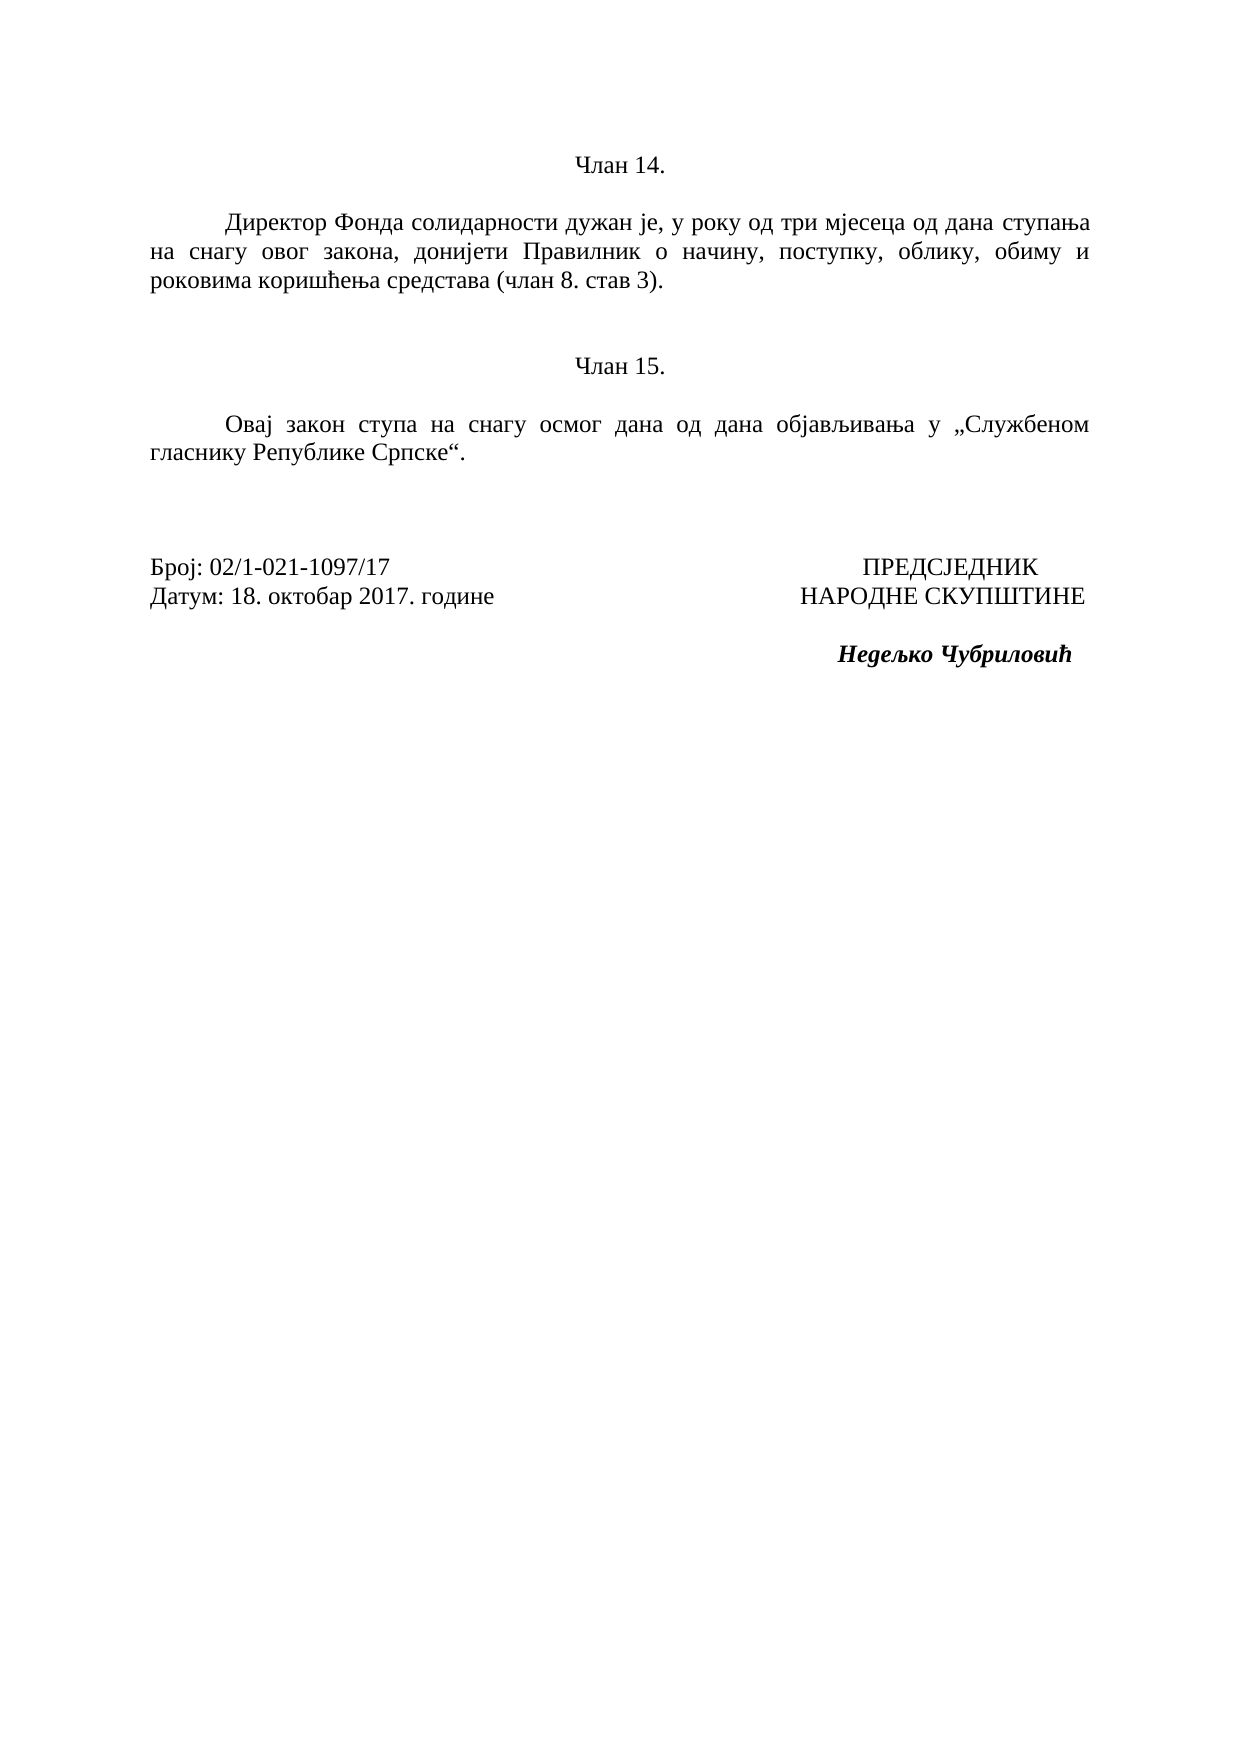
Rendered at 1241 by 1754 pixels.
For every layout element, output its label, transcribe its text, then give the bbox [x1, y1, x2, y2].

text Овај закон ступа на снагу осмог дана од дана објављивања у „Службеном гласнику Републике Српске“. [150, 409, 1090, 466]
text Члан 14. [150, 150, 1090, 179]
text Недељко Чубриловић [150, 639, 1090, 667]
list Директор Фонда солидарности дужан је, у року од три мјесеца од дана ступања на снагу овог закона, донијети Правилник о начину, поступку, облику, обиму и роковима коришћења средстава (члан 8. став 3). [150, 207, 1090, 294]
text Број: 02/1-021-1097/17 ПРЕДСЈЕДНИК [150, 552, 1090, 581]
text Члан 15. [150, 351, 1090, 380]
text Датум: 18. октобар 2017. године НАРОДНЕ СКУПШТИНЕ [150, 581, 1090, 610]
